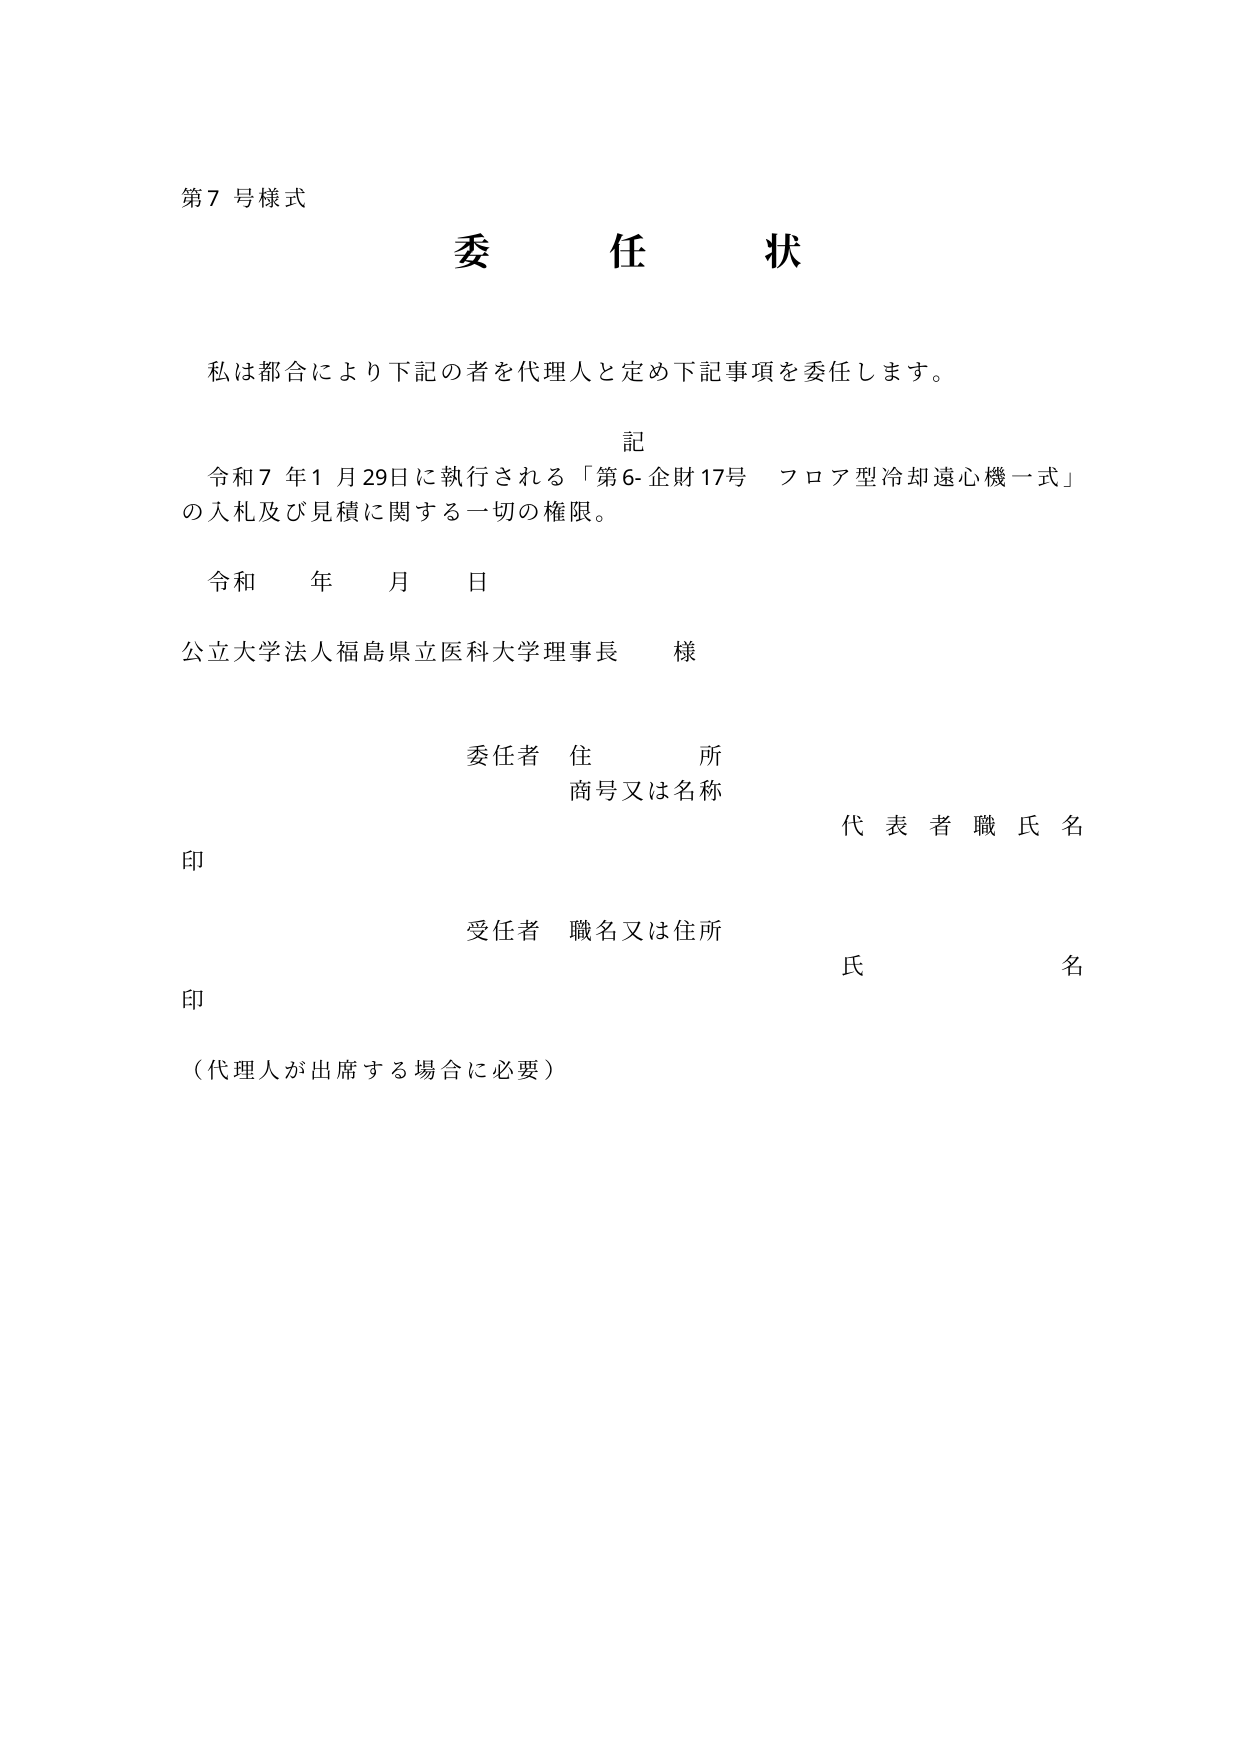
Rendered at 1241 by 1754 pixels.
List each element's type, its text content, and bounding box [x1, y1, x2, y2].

text 公立大学法人福島県立医科大学理事長 様 [181, 633, 1089, 668]
text 氏 名 印 [181, 947, 1089, 1017]
text 代表者職氏名 印 [181, 807, 1089, 877]
text 令和7年1月29日に執行される「第6-企財17号 フロア型冷却遠心機一式」の入札及び見積に関する一切の権限。 [181, 458, 1089, 528]
text 受任者 職名又は住所 [181, 912, 1089, 947]
subtitle 記 [181, 423, 1089, 458]
text 委任者 住 所 [181, 737, 1089, 772]
text 商号又は名称 [181, 772, 1089, 807]
text 私は都合により下記の者を代理人と定め下記事項を委任します。 [181, 353, 1089, 388]
text 令和 年 月 日 [181, 563, 1089, 598]
text 委 任 状 [181, 214, 1089, 284]
text 第7号様式 [181, 179, 1089, 214]
text （代理人が出席する場合に必要） [181, 1051, 1089, 1086]
